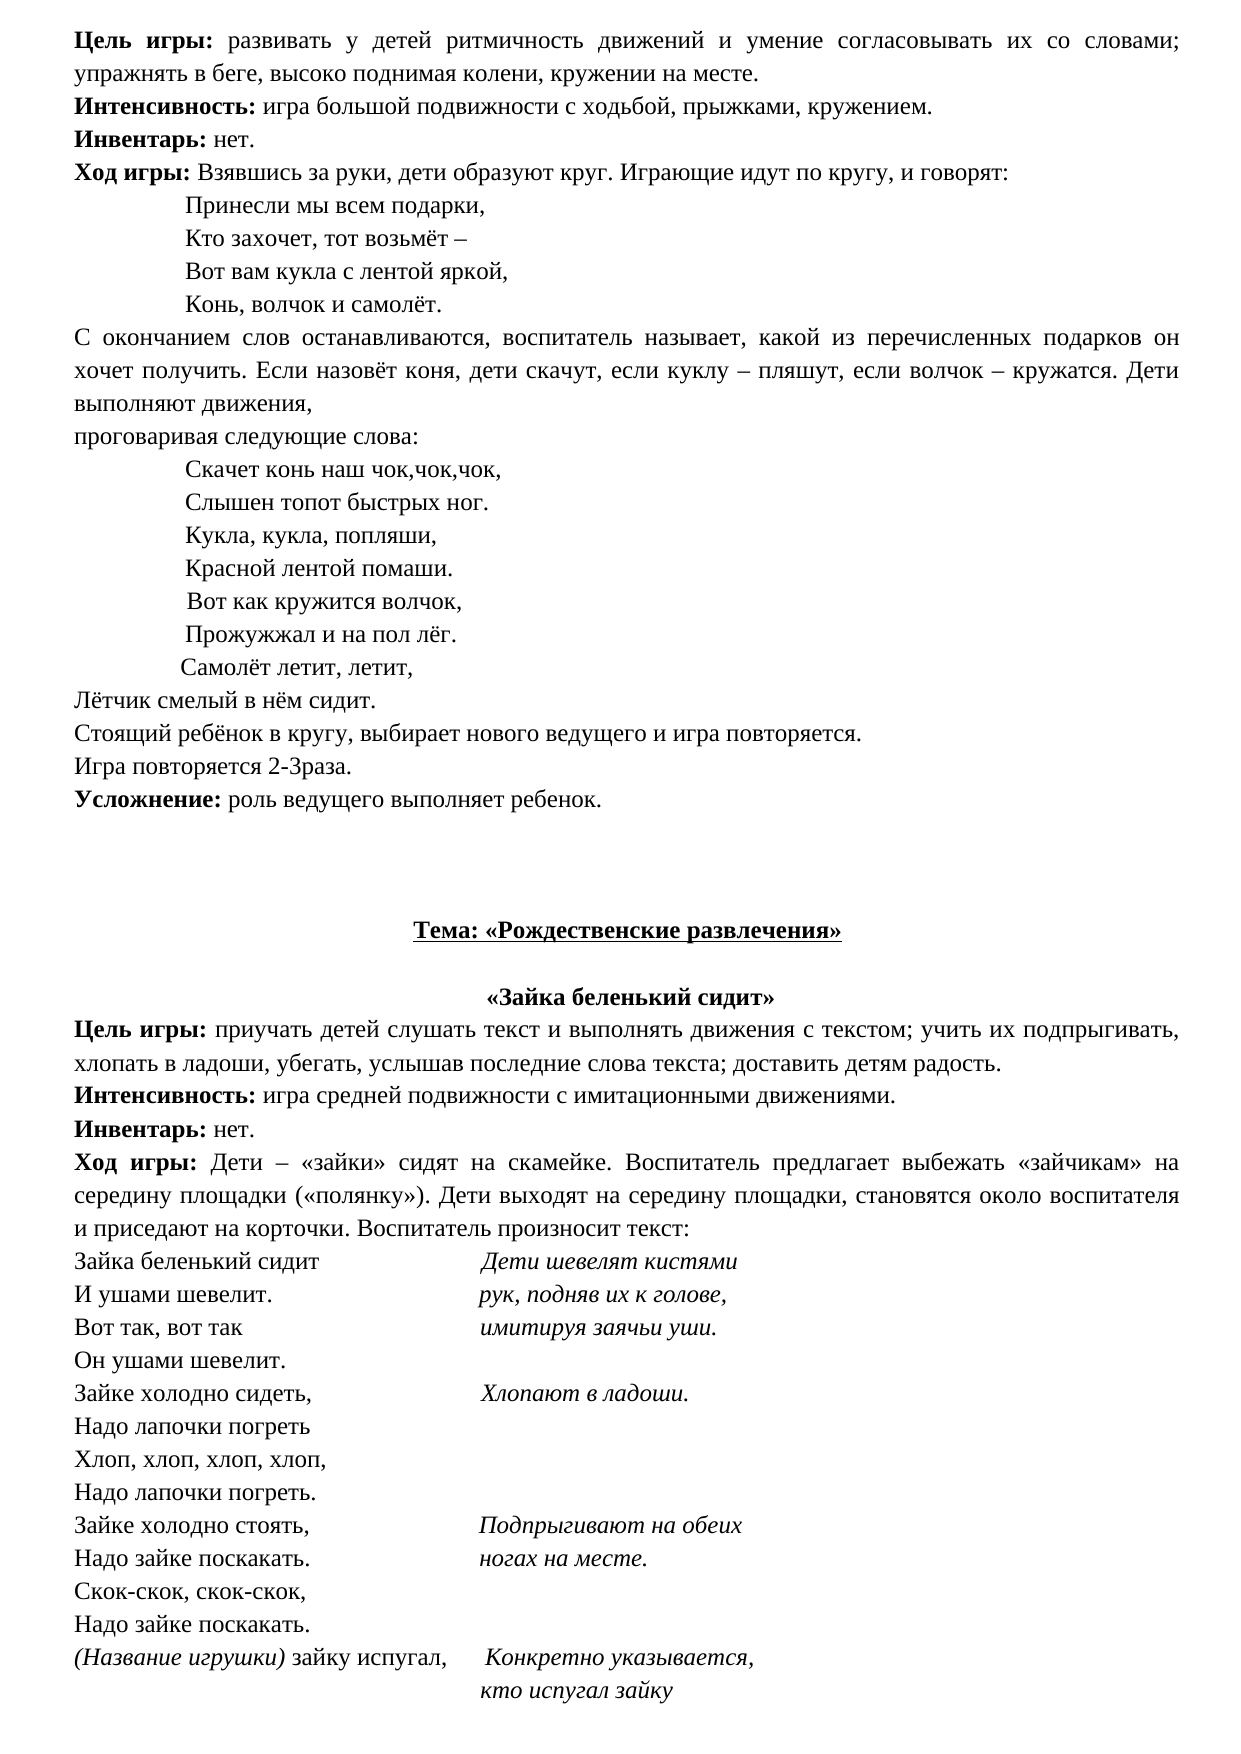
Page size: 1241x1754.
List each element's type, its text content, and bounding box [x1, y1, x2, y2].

text Инвентарь: нет. [74, 124, 1181, 153]
text Усложнение: роль ведущего выполняет ребенок. [74, 784, 1181, 813]
text Хлоп, хлоп, хлоп, хлоп, [74, 1444, 1181, 1473]
text (Название игрушки) зайку испугал, Конкретно указывается, [74, 1642, 1181, 1671]
text Надо зайке поскакать. [74, 1609, 1181, 1638]
text Вот вам кукла с лентой яркой, [74, 256, 1181, 285]
text Вот так, вот так имитируя заячьи уши. [74, 1312, 1181, 1341]
text Скок-скок, скок-скок, [74, 1576, 1181, 1605]
text Красной лентой помаши. [74, 553, 1181, 582]
text Зайка беленький сидит Дети шевелят кистями [74, 1246, 1181, 1274]
text Надо зайке поскакать. ногах на месте. [74, 1543, 1181, 1572]
text кто испугал зайку [74, 1675, 1181, 1704]
text Прожужжал и на пол лёг. [74, 619, 1181, 648]
text С окончанием слов останавливаются, воспитатель называет, какой из перечисленных подарков он хочет получить. Если назовёт коня, дети скачут, если куклу – пляшут, если волчок – кружатся. Дети выполняют движения, [74, 322, 1181, 417]
text Зайке холодно сидеть, Хлопают в ладоши. [74, 1378, 1181, 1407]
text Зайке холодно стоять, Подпрыгивают на обеих [74, 1510, 1181, 1539]
text проговаривая следующие слова: [74, 421, 1181, 450]
text Надо лапочки погреть [74, 1411, 1181, 1439]
text Самолёт летит, летит, [74, 652, 1181, 681]
text Стоящий ребёнок в кругу, выбирает нового ведущего и игра повторяется. [74, 718, 1181, 747]
text Скачет конь наш чок,чок,чок, [74, 454, 1181, 483]
text Слышен топот быстрых ног. [74, 487, 1181, 516]
text И ушами шевелит. рук, подняв их к голове, [74, 1279, 1181, 1307]
text Лётчик смелый в нём сидит. [74, 685, 1181, 714]
text Цель игры: развивать у детей ритмичность движений и умение согласовывать их со словами; упражнять в беге, высоко поднимая колени, кружении на месте. [74, 25, 1181, 87]
text Ход игры: Взявшись за руки, дети образуют круг. Играющие идут по кругу, и говорят: [74, 157, 1181, 186]
text Конь, волчок и самолёт. [74, 289, 1181, 318]
text Интенсивность: игра большой подвижности с ходьбой, прыжками, кружением. [74, 91, 1181, 119]
text Игра повторяется 2-3раза. [74, 751, 1181, 780]
text Тема: «Рождественские развлечения» [74, 916, 1181, 944]
text Цель игры: приучать детей слушать текст и выполнять движения с текстом; учить их подпрыгивать, хлопать в ладоши, убегать, услышав последние слова текста; доставить детям радость. [74, 1014, 1181, 1076]
text Ход игры: Дети – «зайки» сидят на скамейке. Воспитатель предлагает выбежать «зайчикам» на середину площадки («полянку»). Дети выходят на середину площадки, становятся около воспитателя и приседают на корточки. Воспитатель произносит текст: [74, 1147, 1181, 1241]
text Принесли мы всем подарки, [74, 190, 1181, 219]
text «Зайка беленький сидит» [74, 982, 1181, 1010]
text Интенсивность: игра средней подвижности с имитационными движениями. [74, 1081, 1181, 1109]
text Он ушами шевелит. [74, 1345, 1181, 1373]
text Вот как кружится волчок, [74, 586, 1181, 615]
text Кто захочет, тот возьмёт – [74, 223, 1181, 252]
text Надо лапочки погреть. [74, 1477, 1181, 1506]
text Инвентарь: нет. [74, 1114, 1181, 1142]
text Кукла, кукла, попляши, [74, 520, 1181, 549]
